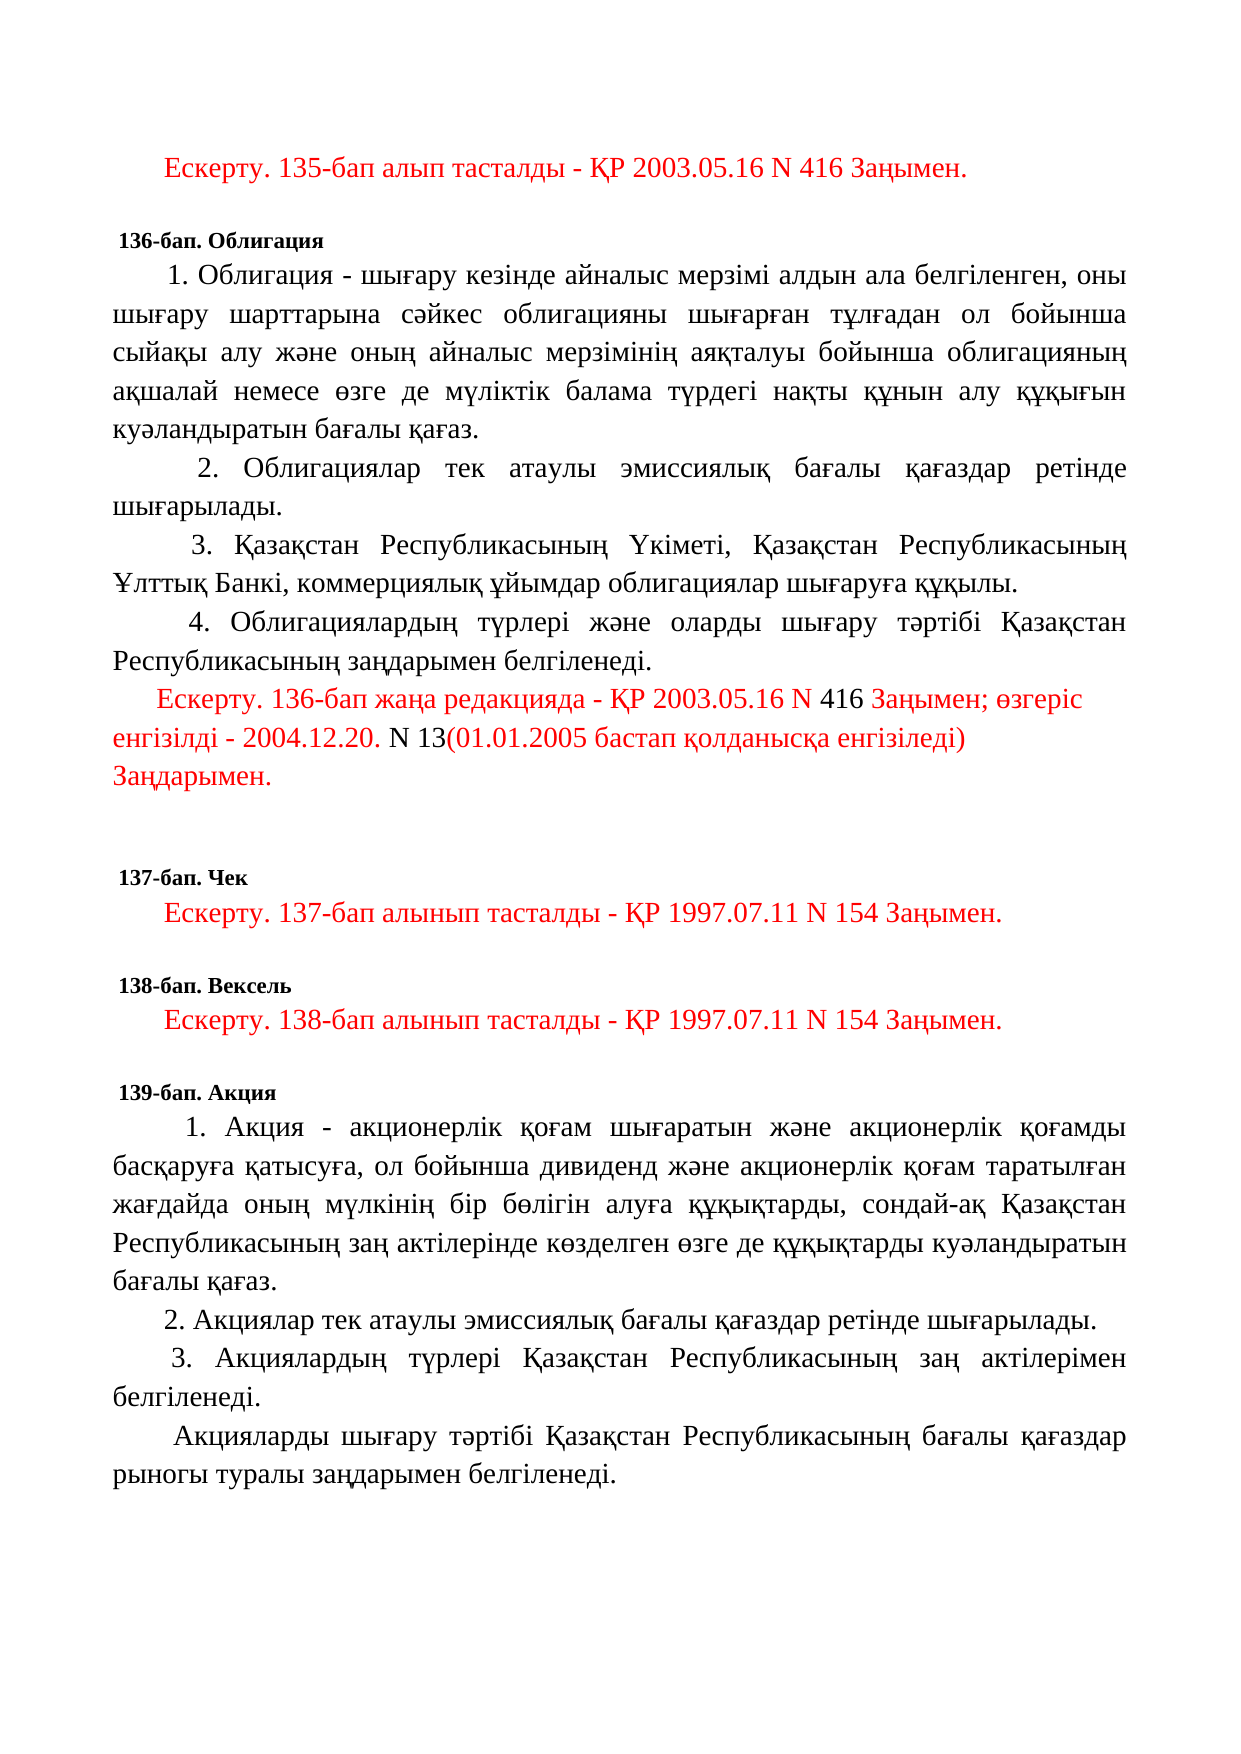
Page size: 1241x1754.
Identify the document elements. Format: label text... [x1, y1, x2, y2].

text 137-бап. Чек [112, 864, 1128, 891]
text 2. Акциялар тек атаулы эмиссиялық бағалы қағаздар ретiнде шығарылады. [112, 1302, 1128, 1336]
text Ескерту. 135-бап алып тасталды - ҚР 2003.05.16 N 416 Заңымен. [112, 150, 1128, 183]
text Ескерту. 138-бап алынып тасталды - ҚР 1997.07.11 N 154 Заңымен. [112, 1002, 1128, 1036]
text 1. Облигация - шығару кезiнде айналыс мерзiмi алдын ала белгiленген, оны шығару шарттарына сәйкес облигацияны шығарған тұлғадан ол бойынша сыйақы алу және оның айналыс мерзiмiнiң аяқталуы бойынша облигацияның ақшалай немесе өзге де мүлiктiк балама түрдегi нақты құнын алу құқығын куәландыратын бағалы қағаз. [112, 257, 1128, 445]
text 139-бап. Акция [112, 1079, 1128, 1105]
text 2. Облигациялар тек атаулы эмиссиялық бағалы қағаздар ретiнде шығарылады. [112, 450, 1128, 522]
text Ескерту. 136-бап жаңа редакцияда - ҚР 2003.05.16 N 416 Заңымен; өзгеріс енгізілді - 2004.12.20. N 13(01.01.2005 бастап қолданысқа енгізіледі) Заңдарымен. [112, 681, 1128, 861]
text 136-бап. Облигация [112, 227, 1128, 253]
text 138-бап. Вексель [112, 972, 1128, 998]
text 3. Акциялардың түрлерi Қазақстан Республикасының заң актiлерiмен белгiленедi. [112, 1341, 1128, 1413]
text Акцияларды шығару тәртiбi Қазақстан Республикасының бағалы қағаздар рыногы туралы заңдарымен белгiленедi. [112, 1418, 1128, 1490]
text 1. Акция - акционерлiк қоғам шығаратын және акционерлiк қоғамды басқаруға қатысуға, ол бойынша дивиденд және акционерлiк қоғам таратылған жағдайда оның мүлкiнiң бiр бөлiгiн алуға құқықтарды, сондай-ақ Қазақстан Республикасының заң актiлерiнде көзделген өзге де құқықтарды куәландыратын бағалы қағаз. [112, 1109, 1128, 1297]
text 3. Қазақстан Республикасының Үкiметi, Қазақстан Республикасының Ұлттық Банкi, коммерциялық ұйымдар облигациялар шығаруға құқылы. [112, 527, 1128, 599]
text 4. Облигациялардың түрлерi және оларды шығару тәртiбi Қазақстан Республикасының заңдарымен белгiленедi. [112, 604, 1128, 676]
text Ескерту. 137-бап алынып тасталды - ҚР 1997.07.11 N 154 Заңымен. [112, 895, 1128, 928]
